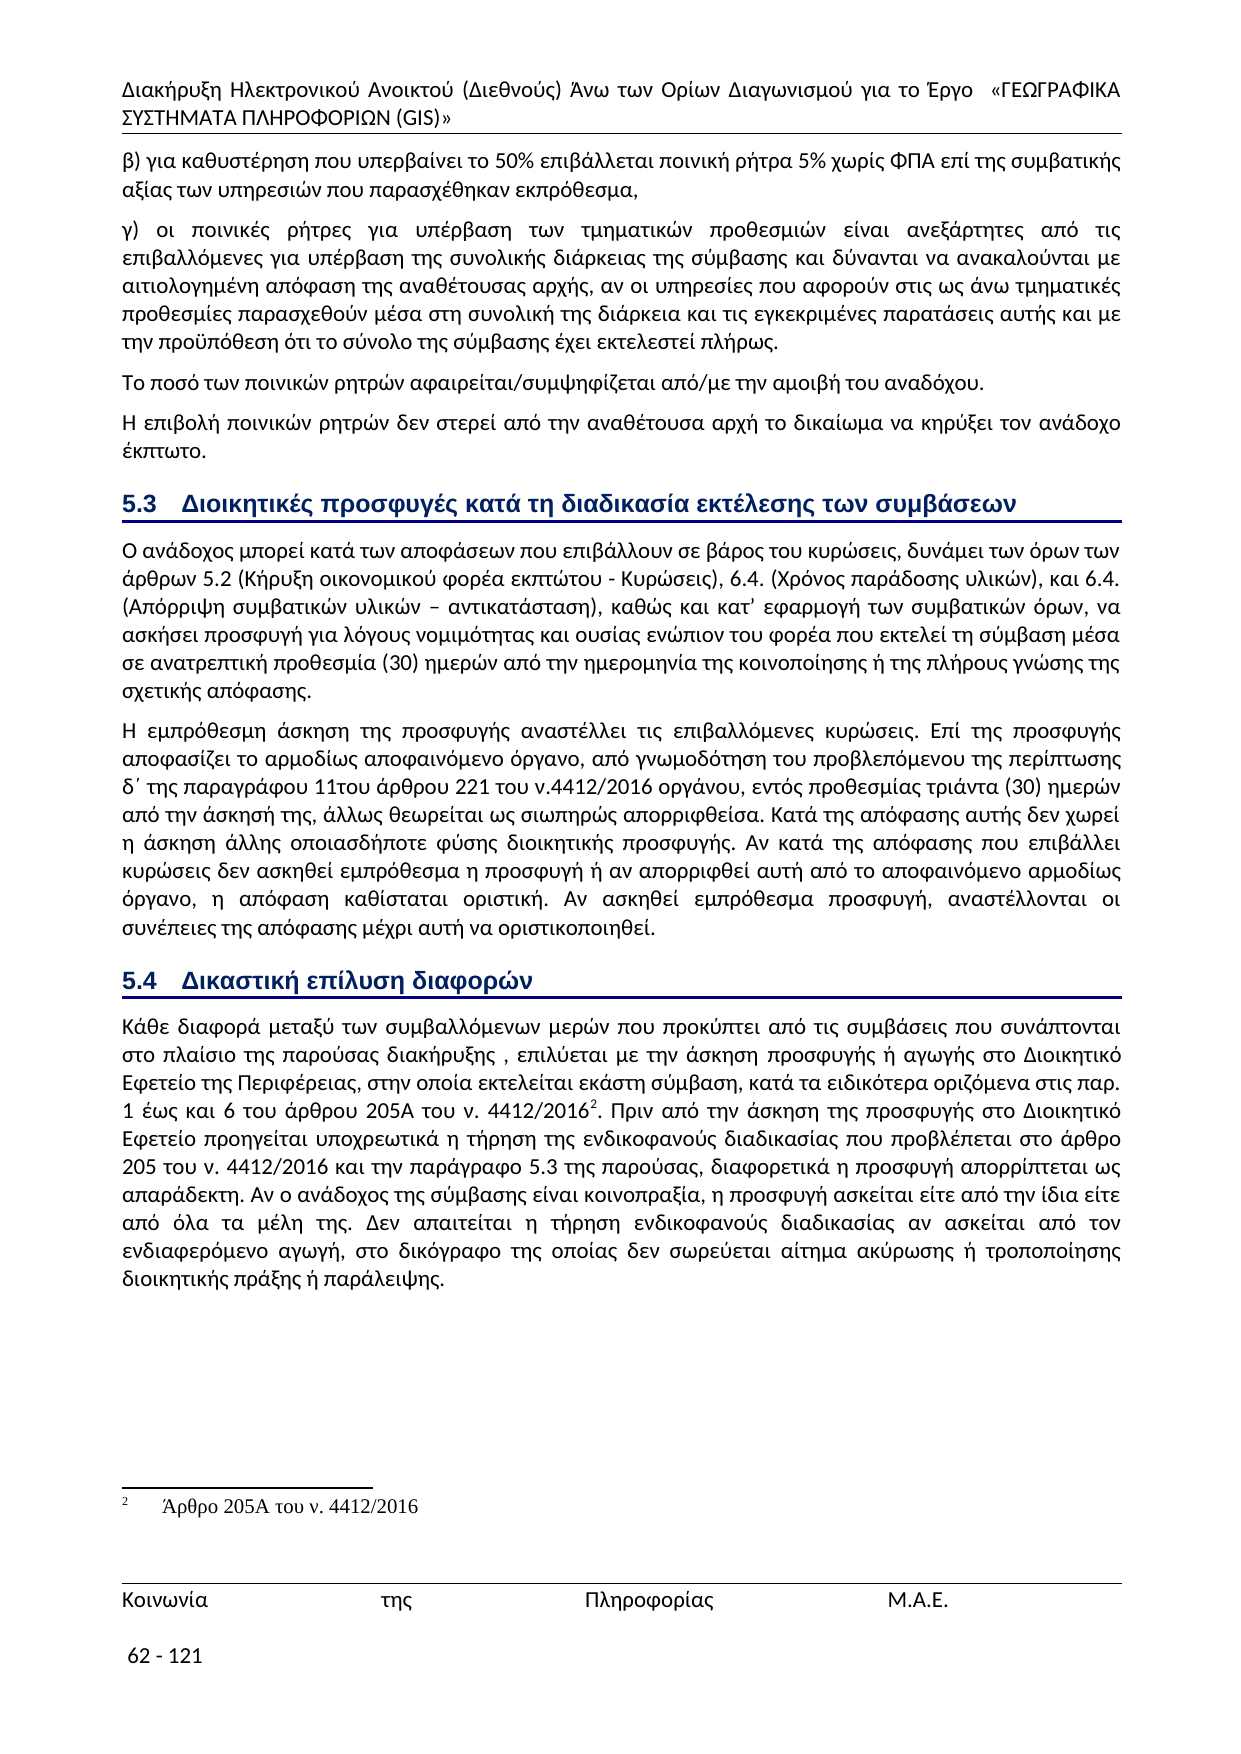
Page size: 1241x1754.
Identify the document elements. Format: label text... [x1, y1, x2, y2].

subtitle 5.3 Διοικητικές προσφυγές κατά τη διαδικασία εκτέλεσης των συμβάσεων [122, 489, 1122, 520]
text Η επιβολή ποινικών ρητρών δεν στερεί από την αναθέτουσα αρχή το δικαίωμα να κηρύξει τον ανάδοχο έκπτωτο. [122, 408, 1122, 464]
text Το ποσό των ποινικών ρητρών αφαιρείται/συμψηφίζεται από/με την αμοιβή του αναδόχου. [122, 368, 1122, 396]
text β) για καθυστέρηση που υπερβαίνει το 50% επιβάλλεται ποινική ρήτρα 5% χωρίς ΦΠΑ επί της συμβατικής αξίας των υπηρεσιών που παρασχέθηκαν εκπρόθεσμα, [122, 147, 1122, 203]
subtitle 5.4 Δικαστική επίλυση διαφορών [122, 966, 1122, 996]
text γ) οι ποινικές ρήτρες για υπέρβαση των τμηματικών προθεσμιών είναι ανεξάρτητες από τις επιβαλλόμενες για υπέρβαση της συνολικής διάρκειας της σύμβασης και δύνανται να ανακαλούνται με αιτιολογημένη απόφαση της αναθέτουσας αρχής, αν οι υπηρεσίες που αφορούν στις ως άνω τμηματικές προθεσμίες παρασχεθούν μέσα στη συνολική της διάρκεια και τις εγκεκριμένες παρατάσεις αυτής και με την προϋπόθεση ότι το σύνολο της σύμβασης έχει εκτελεστεί πλήρως. [122, 215, 1122, 355]
text Η εμπρόθεσμη άσκηση της προσφυγής αναστέλλει τις επιβαλλόμενες κυρώσεις. Επί της προσφυγής αποφασίζει το αρμοδίως αποφαινόμενο όργανο, από γνωμοδότηση του προβλεπόμενου της περίπτωσης δ΄ της παραγράφου 11του άρθρου 221 του ν.4412/2016 οργάνου, εντός προθεσμίας τριάντα (30) ημερών από την άσκησή της, άλλως θεωρείται ως σιωπηρώς απορριφθείσα. Κατά της απόφασης αυτής δεν χωρεί η άσκηση άλλης οποιασδήποτε φύσης διοικητικής προσφυγής. Αν κατά της απόφασης που επιβάλλει κυρώσεις δεν ασκηθεί εμπρόθεσμα η προσφυγή ή αν απορριφθεί αυτή από το αποφαινόμενο αρμοδίως όργανο, η απόφαση καθίσταται οριστική. Αν ασκηθεί εμπρόθεσμα προσφυγή, αναστέλλονται οι συνέπειες της απόφασης μέχρι αυτή να οριστικοποιηθεί. [122, 716, 1122, 941]
text Ο ανάδοχος μπορεί κατά των αποφάσεων που επιβάλλουν σε βάρος του κυρώσεις, δυνάμει των όρων των άρθρων 5.2 (Κήρυξη οικονομικού φορέα εκπτώτου - Κυρώσεις), 6.4. (Χρόνος παράδοσης υλικών), και 6.4. (Απόρριψη συμβατικών υλικών – αντικατάσταση), καθώς και κατ’ εφαρμογή των συμβατικών όρων, να ασκήσει προσφυγή για λόγους νομιμότητας και ουσίας ενώπιον του φορέα που εκτελεί τη σύμβαση μέσα σε ανατρεπτική προθεσμία (30) ημερών από την ημερομηνία της κοινοποίησης ή της πλήρους γνώσης της σχετικής απόφασης. [122, 536, 1122, 704]
text Κάθε διαφορά μεταξύ των συμβαλλόμενων μερών που προκύπτει από τις συμβάσεις που συνάπτονται στο πλαίσιο της παρούσας διακήρυξης , επιλύεται με την άσκηση προσφυγής ή αγωγής στο Διοικητικό Εφετείο της Περιφέρειας, στην οποία εκτελείται εκάστη σύμβαση, κατά τα ειδικότερα οριζόμενα στις παρ. 1 έως και 6 του άρθρου 205Α του ν. 4412/2016. Πριν από την άσκηση της προσφυγής στο Διοικητικό Εφετείο προηγείται υποχρεωτικά η τήρηση της ενδικοφανούς διαδικασίας που προβλέπεται στο άρθρο 205 του ν. 4412/2016 και την παράγραφο 5.3 της παρούσας, διαφορετικά η προσφυγή απορρίπτεται ως απαράδεκτη. Αν ο ανάδοχος της σύμβασης είναι κοινοπραξία, η προσφυγή ασκείται είτε από την ίδια είτε από όλα τα μέλη της. Δεν απαιτείται η τήρηση ενδικοφανούς διαδικασίας αν ασκείται από τον ενδιαφερόμενο αγωγή, στο δικόγραφο της οποίας δεν σωρεύεται αίτημα ακύρωσης ή τροποποίησης διοικητικής πράξης ή παράλειψης. [122, 1012, 1122, 1292]
